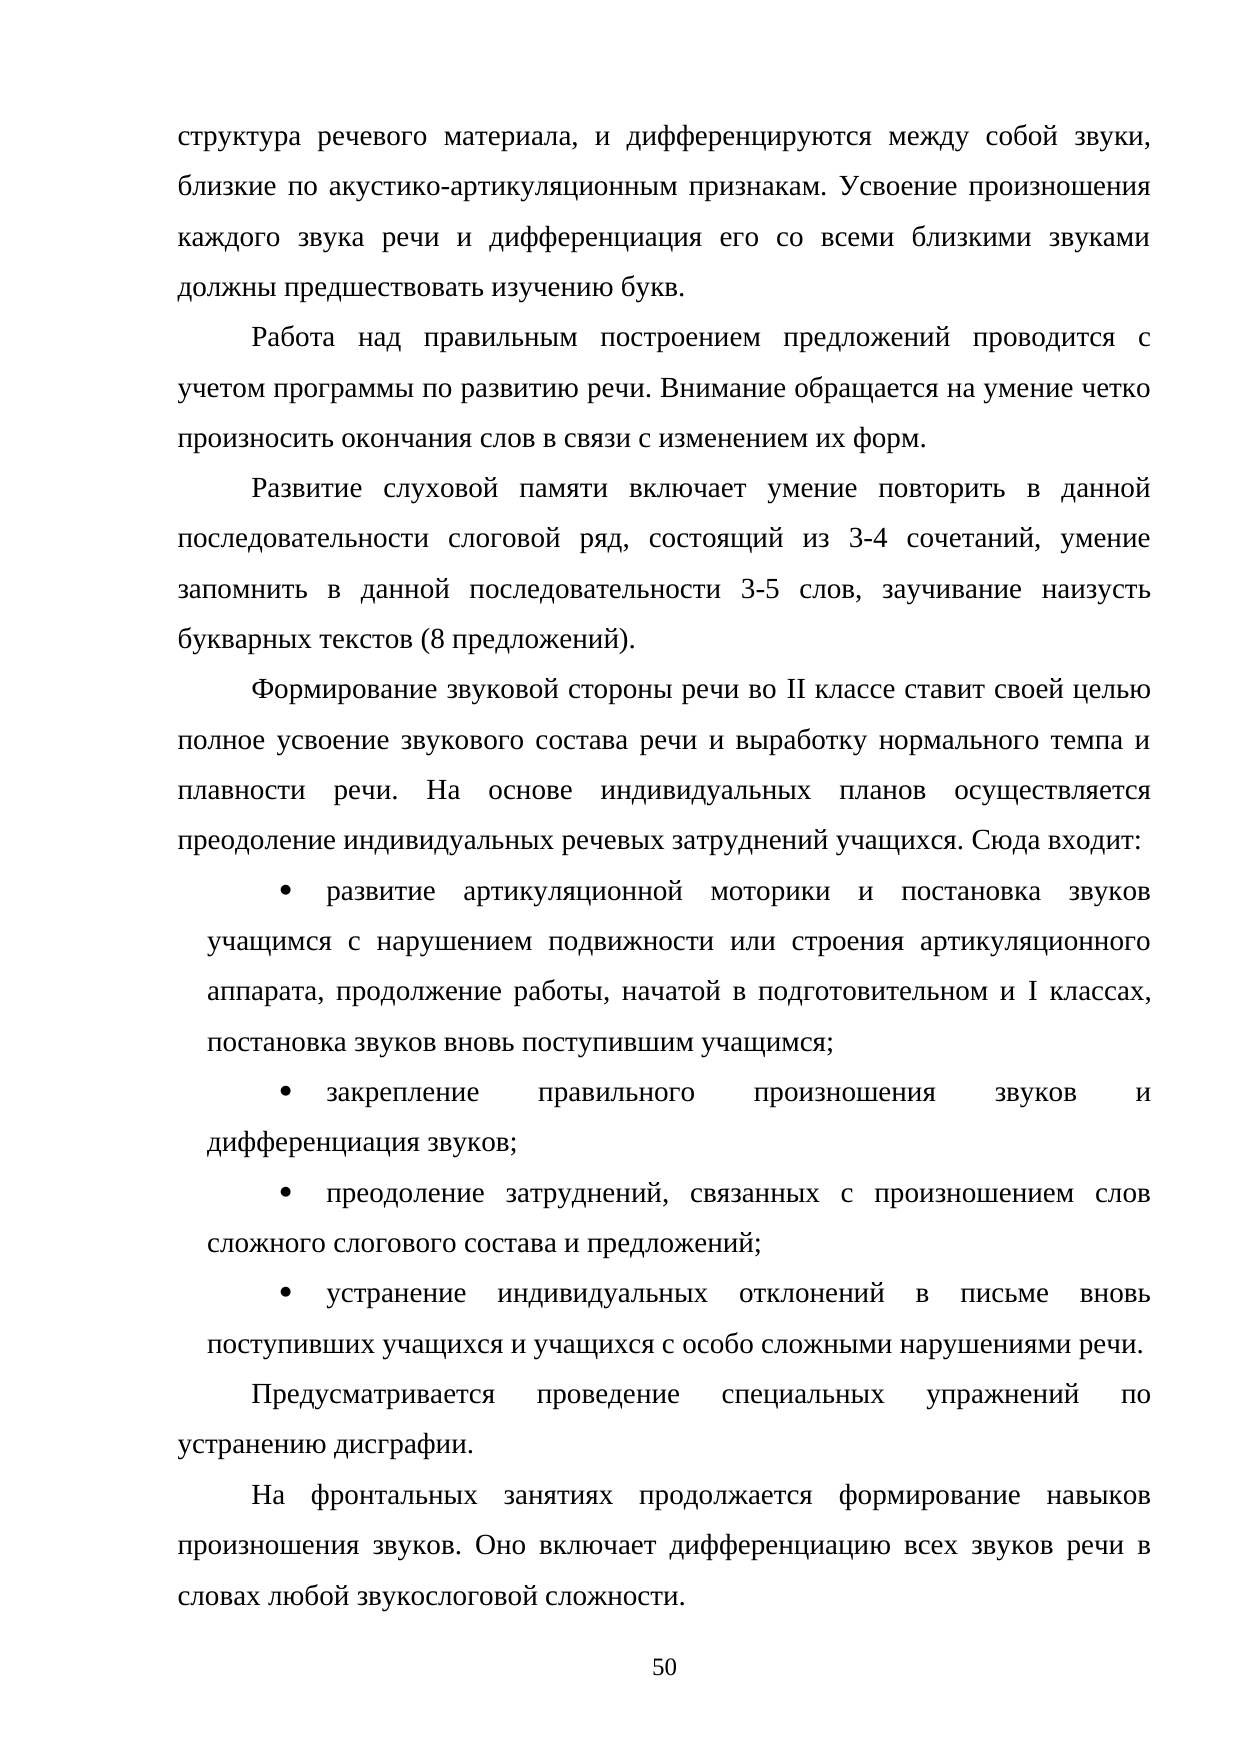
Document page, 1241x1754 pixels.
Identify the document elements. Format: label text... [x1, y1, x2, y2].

text Развитие слуховой памяти включает умение повторить в данной последовательности слоговой ряд, состоящий из 3-4 сочетаний, умение запомнить в данной последовательности 3-5 слов, заучивание наизусть букварных текстов (8 предложений). [177, 470, 1152, 655]
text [177, 118, 1152, 303]
list преодоление затруднений, связанных с произношением слов сложного слогового состава и предложений; [207, 1175, 1152, 1259]
text Предусматривается проведение специальных упражнений по устранению дисграфии. [177, 1376, 1152, 1460]
list закрепление правильного произношения звуков и дифференциация звуков; [207, 1074, 1152, 1158]
text Работа над правильным построением предложений проводится с учетом программы по развитию речи. Внимание обращается на умение четко произносить окончания слов в связи с изменением их форм. [177, 319, 1152, 453]
text Формирование звуковой стороны речи во II классе ставит своей целью полное усвоение звукового состава речи и выработку нормального темпа и плавности речи. На основе индивидуальных планов осуществляется преодоление индивидуальных речевых затруднений учащихся. Сюда входит: [177, 672, 1152, 856]
text На фронтальных занятиях продолжается формирование навыков произношения звуков. Оно включает дифференциацию всех звуков речи в словах любой звукослоговой сложности. [177, 1477, 1152, 1611]
list устранение индивидуальных отклонений в письме вновь поступивших учащихся и учащихся с особо сложными нарушениями речи. [207, 1276, 1152, 1359]
list развитие артикуляционной моторики и постановка звуков учащимся с нарушением подвижности или строения артикуляционного аппарата, продолжение работы, начатой в подготовительном и I классах, постановка звуков вновь поступившим учащимся; [207, 873, 1152, 1057]
